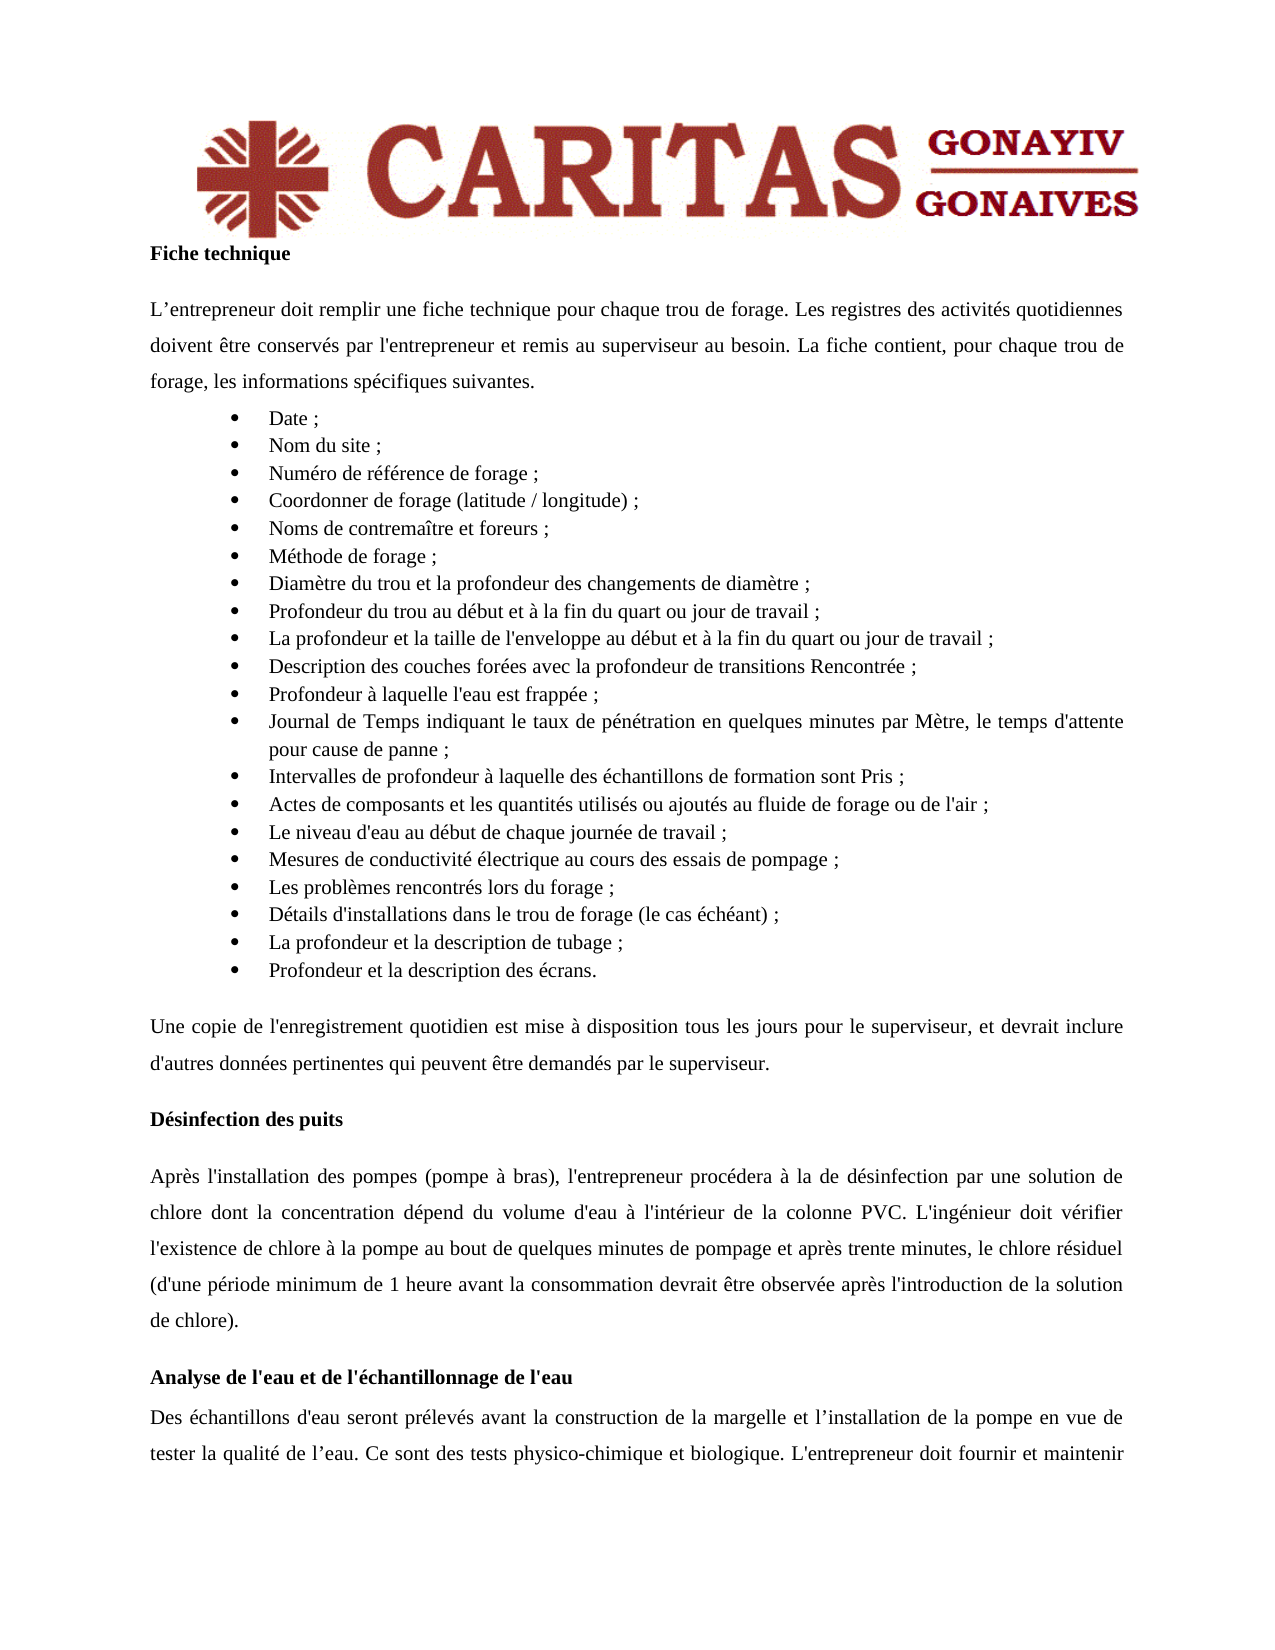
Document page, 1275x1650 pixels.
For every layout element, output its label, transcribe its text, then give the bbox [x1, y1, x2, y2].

list Description des couches forées avec la profondeur de transitions Rencontrée ; [231, 654, 1125, 678]
list Noms de contremaître et foreurs ; [231, 516, 1125, 540]
list Journal de Temps indiquant le taux de pénétration en quelques minutes par Mètre, le temps d'attente pour cause de panne ; [231, 709, 1125, 761]
list Profondeur et la description des écrans. [231, 958, 1125, 982]
list Détails d'installations dans le trou de forage (le cas échéant) ; [231, 902, 1125, 926]
list Coordonner de forage (latitude / longitude) ; [231, 488, 1125, 512]
subtitle Fiche technique [150, 150, 1125, 265]
text L’entrepreneur doit remplir une fiche technique pour chaque trou de forage. Les registres des activités quotidiennes doivent être conservés par l'entrepreneur et remis au superviseur au besoin. La fiche contient, pour chaque trou de forage, les informations spécifiques suivantes. [150, 297, 1125, 393]
list Intervalles de profondeur à laquelle des échantillons de formation sont Pris ; [231, 764, 1125, 788]
list Profondeur du trou au début et à la fin du quart ou jour de travail ; [231, 599, 1125, 623]
list Profondeur à laquelle l'eau est frappée ; [231, 682, 1125, 706]
picture [196, 120, 1139, 241]
text Une copie de l'enregistrement quotidien est mise à disposition tous les jours pour le superviseur, et devrait inclure d'autres données pertinentes qui peuvent être demandés par le superviseur. [150, 1014, 1125, 1074]
list Nom du site ; [231, 433, 1125, 457]
subtitle Désinfection des puits [150, 1107, 1125, 1131]
list Diamètre du trou et la profondeur des changements de diamètre ; [231, 571, 1125, 595]
subtitle Analyse de l'eau et de l'échantillonnage de l'eau [150, 1365, 1125, 1389]
text Après l'installation des pompes (pompe à bras), l'entrepreneur procédera à la de désinfection par une solution de chlore dont la concentration dépend du volume d'eau à l'intérieur de la colonne PVC. L'ingénieur doit vérifier l'existence de chlore à la pompe au bout de quelques minutes de pompage et après trente minutes, le chlore résiduel (d'une période minimum de 1 heure avant la consommation devrait être observée après l'introduction de la solution de chlore). [150, 1164, 1125, 1332]
list Actes de composants et les quantités utilisés ou ajoutés au fluide de forage ou de l'air ; [231, 792, 1125, 816]
list Date ; [231, 406, 1125, 429]
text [150, 1405, 1125, 1465]
list Les problèmes rencontrés lors du forage ; [231, 875, 1125, 899]
list Mesures de conductivité électrique au cours des essais de pompage ; [231, 847, 1125, 871]
list Méthode de forage ; [231, 543, 1125, 568]
list La profondeur et la description de tubage ; [231, 930, 1125, 954]
list La profondeur et la taille de l'enveloppe au début et à la fin du quart ou jour de travail ; [231, 626, 1125, 650]
list Numéro de référence de forage ; [231, 461, 1125, 485]
list Le niveau d'eau au début de chaque journée de travail ; [231, 819, 1125, 844]
